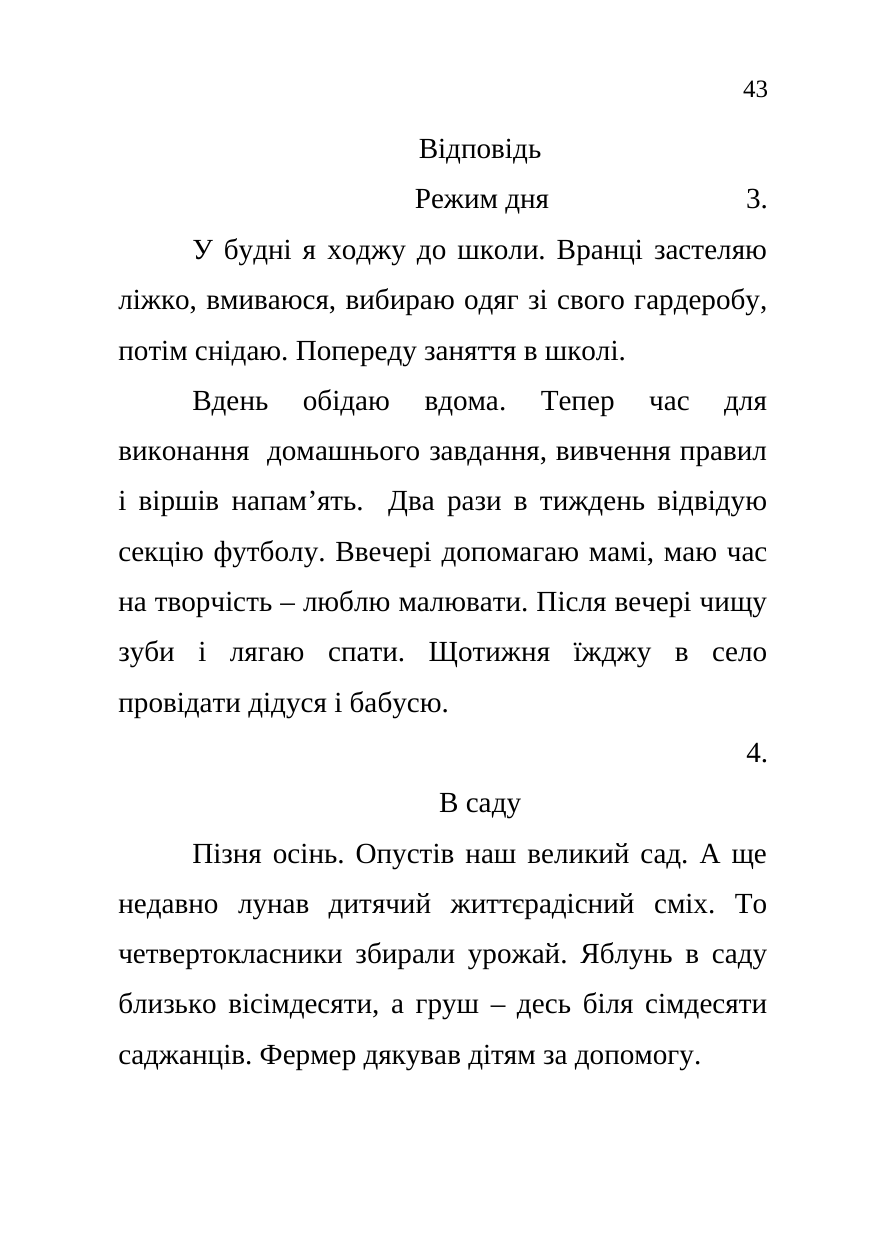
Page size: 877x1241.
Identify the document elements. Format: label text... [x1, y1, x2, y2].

text У будні я ходжу до школи. Вранці застеляю ліжко, вмиваюся, вибираю одяг зі свого гардеробу, потім снідаю. Попереду заняття в школі. [118, 232, 768, 366]
text Пізня осінь. Опустів наш великий сад. А ще недавно лунав дитячий життєрадісний сміх. То четвертокласники збирали урожай. Яблунь в саду близько вісімдесяти, а груш – десь біля сімдесяти саджанців. Фермер дякував дітям за допомогу. [118, 836, 768, 1071]
text Вдень обідаю вдома. Тепер час для виконання домашнього завдання, вивчення правил і віршів напам’ять. Два рази в тиждень відвідую секцію футболу. Ввечері допомагаю мамі, маю час на творчість – люблю малювати. Після вечері чищу зуби і лягаю спати. Щотижня їжджу в село провідати дідуся і бабусю. [118, 383, 768, 718]
text Режим дня 3. [118, 182, 768, 215]
text В саду [118, 785, 768, 819]
text Відповідь [118, 131, 768, 165]
text 4. [118, 735, 768, 769]
